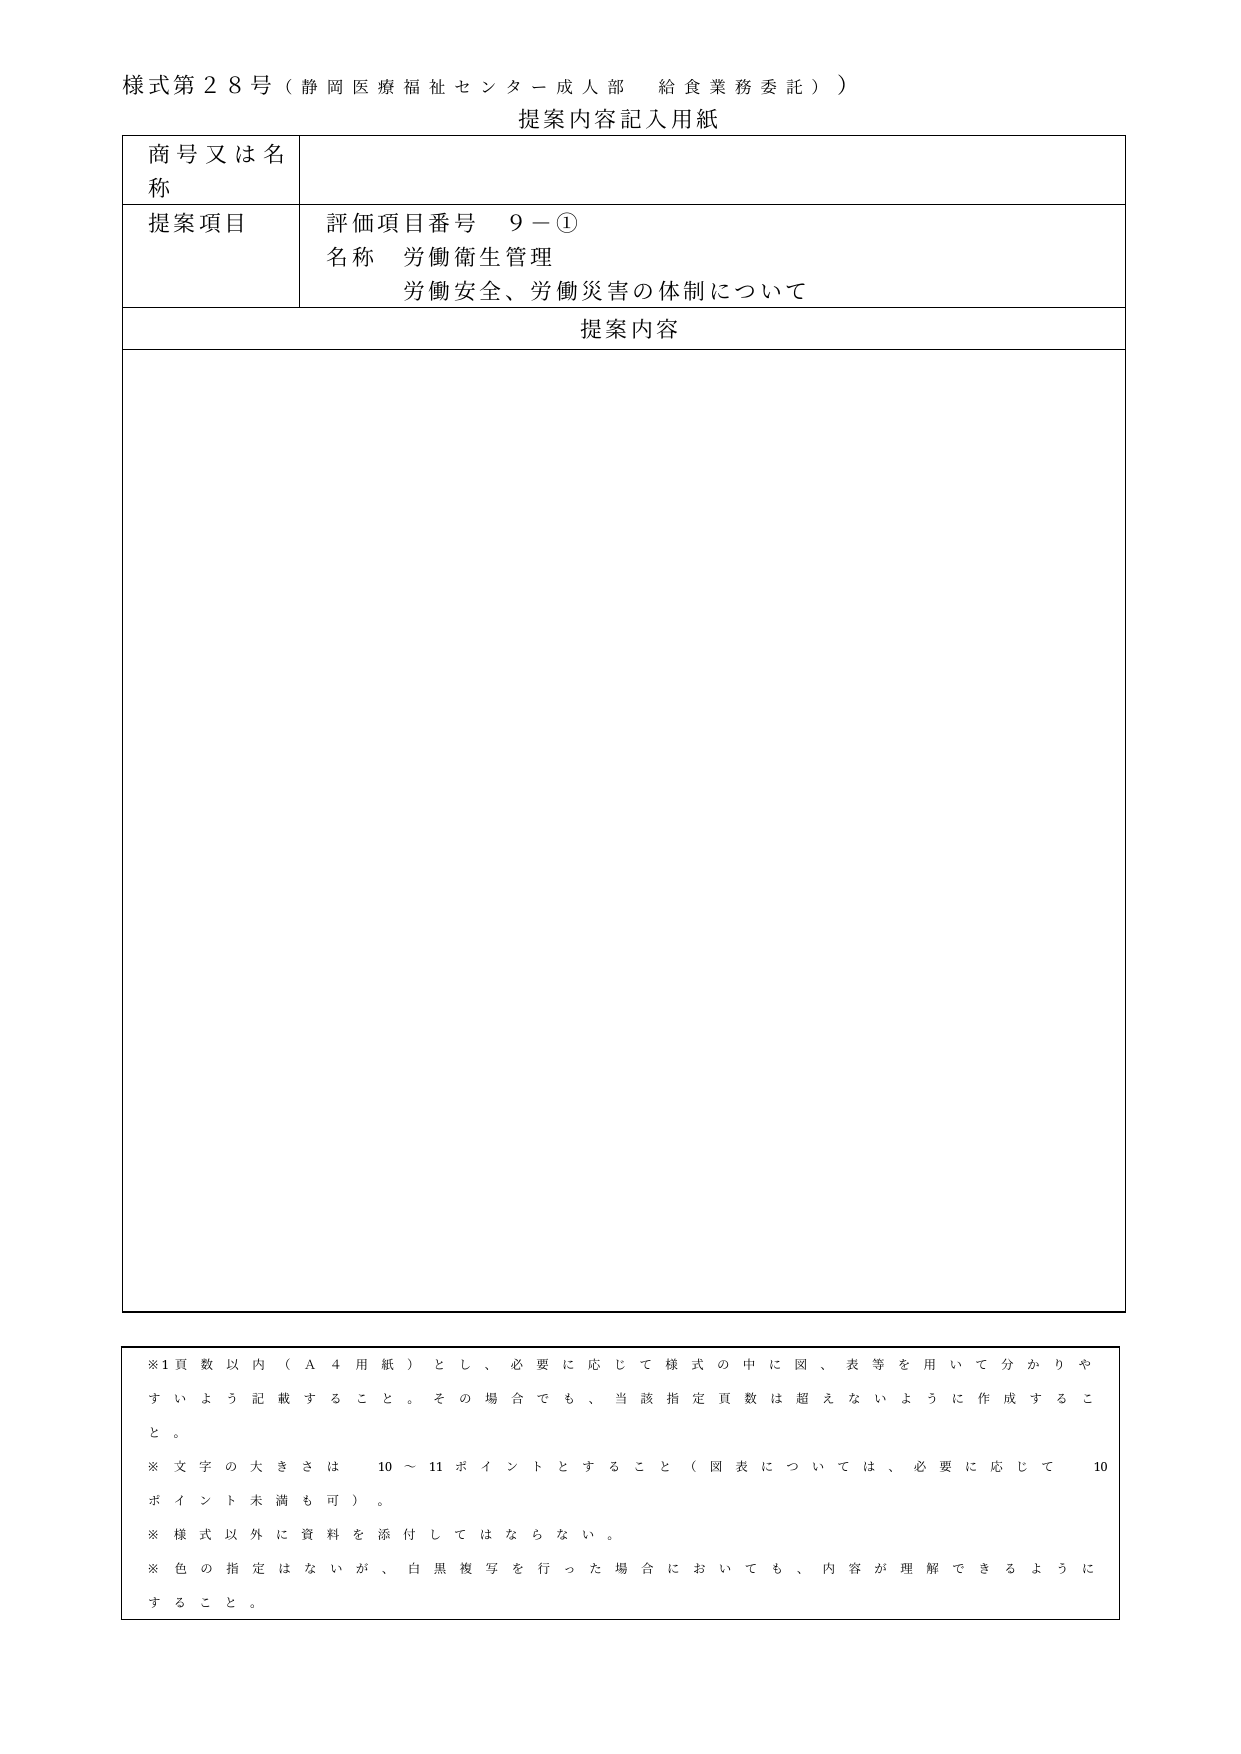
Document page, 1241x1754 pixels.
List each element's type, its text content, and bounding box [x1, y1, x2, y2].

text 提案内容記入用紙 [122, 101, 1118, 135]
table_header [300, 136, 1125, 204]
table_cell 評価項目番号 ９－① 名称 労働衛生管理 労働安全、労働災害の体制について [300, 205, 1125, 307]
table_header 商号又は名称 [123, 136, 299, 204]
table_cell 提案項目 [123, 205, 299, 307]
table_cell 提案内容 [123, 308, 1125, 349]
table_cell [123, 350, 1125, 1311]
text 様式第２８号（静岡医療福祉センター成人部 給食業務委託）） [122, 67, 1118, 101]
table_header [122, 1348, 1119, 1619]
